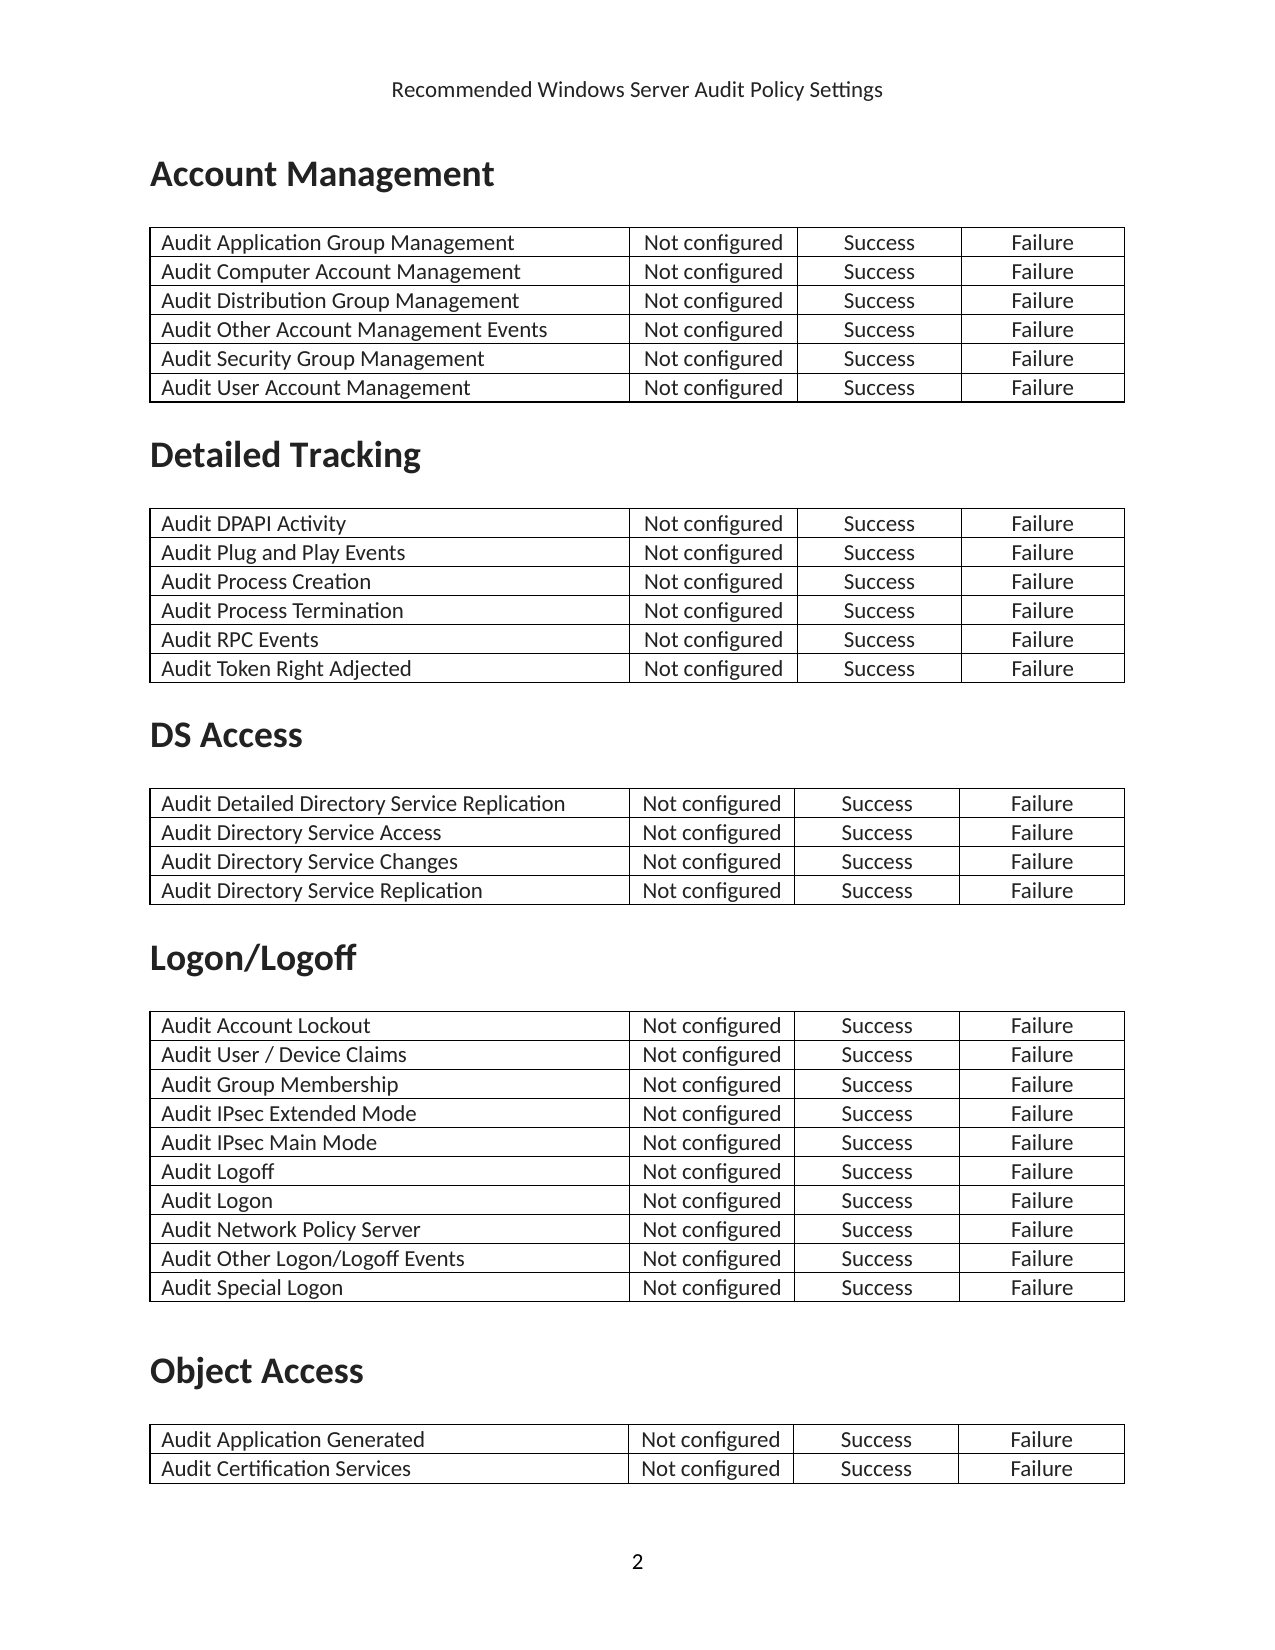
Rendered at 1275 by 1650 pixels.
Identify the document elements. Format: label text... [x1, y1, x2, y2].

table_header Not configured [630, 228, 797, 256]
table_cell Failure [962, 654, 1124, 682]
table_header Audit DPAPI Activity [151, 509, 629, 537]
table_cell Audit User / Device Claims [151, 1041, 629, 1069]
table_cell Failure [962, 344, 1124, 372]
table_header Not configured [630, 509, 797, 537]
table_cell Audit Logoff [151, 1157, 629, 1185]
table_header Audit Application Group Management [151, 228, 629, 256]
table_cell Not configured [630, 654, 797, 682]
table_cell Audit User Account Management [151, 374, 629, 401]
table_cell Not configured [630, 257, 797, 285]
table_cell Failure [960, 876, 1124, 904]
table_cell Audit Directory Service Access [151, 818, 629, 846]
table_cell Failure [960, 1244, 1124, 1272]
table_cell Not configured [630, 1215, 794, 1243]
table_cell Audit Token Right Adjected [151, 654, 629, 682]
table_cell Failure [960, 1157, 1124, 1185]
table_cell Failure [960, 818, 1124, 846]
table_cell Not configured [630, 625, 797, 653]
table_cell Audit Group Membership [151, 1070, 629, 1098]
table_cell Success [795, 1157, 959, 1185]
table_cell Failure [962, 257, 1124, 285]
table_cell Not configured [629, 1454, 793, 1482]
table_cell Failure [962, 567, 1124, 595]
table_cell Failure [962, 374, 1124, 401]
table_cell Failure [960, 1186, 1124, 1214]
table_cell Success [795, 1186, 959, 1214]
table_cell Success [798, 344, 961, 372]
table_cell Not configured [630, 876, 794, 904]
table_cell Not configured [630, 374, 797, 401]
table_header Success [795, 1012, 959, 1039]
table_cell Success [795, 1244, 959, 1272]
table_cell Not configured [630, 1244, 794, 1272]
table_header Not configured [630, 789, 794, 817]
table_cell Success [798, 374, 961, 401]
table_cell Audit IPsec Main Mode [151, 1128, 629, 1156]
table_cell Success [795, 1041, 959, 1069]
table_cell Failure [962, 538, 1124, 566]
table_cell Success [795, 1070, 959, 1098]
table_cell Failure [960, 1215, 1124, 1243]
subtitle DS Access [150, 711, 1125, 757]
table_cell Failure [960, 1273, 1124, 1301]
table_header Failure [959, 1425, 1124, 1453]
table_header Audit Detailed Directory Service Replication [151, 789, 629, 817]
table_header Failure [962, 509, 1124, 537]
table_cell Not configured [630, 1099, 794, 1127]
table_cell Audit Distribution Group Management [151, 286, 629, 314]
table_header Success [798, 228, 961, 256]
table_cell Audit Plug and Play Events [151, 538, 629, 566]
table_cell Audit Network Policy Server [151, 1215, 629, 1243]
subtitle Account Management [150, 150, 1125, 196]
table_cell Success [798, 257, 961, 285]
table_cell Audit Process Creation [151, 567, 629, 595]
table_cell Audit Certification Services [151, 1454, 628, 1482]
table_header Failure [962, 228, 1124, 256]
table_cell Failure [960, 1128, 1124, 1156]
table_cell Not configured [630, 567, 797, 595]
table_cell Failure [962, 315, 1124, 343]
table_cell Not configured [630, 847, 794, 875]
table_cell Success [795, 1215, 959, 1243]
table_cell Failure [962, 596, 1124, 624]
table_cell Success [795, 1099, 959, 1127]
table_cell Audit Security Group Management [151, 344, 629, 372]
table_header Failure [960, 1012, 1124, 1039]
table_cell Audit Other Account Management Events [151, 315, 629, 343]
table_cell Not configured [630, 344, 797, 372]
table_cell Audit Other Logon/Logoff Events [151, 1244, 629, 1272]
table_header Failure [960, 789, 1124, 817]
table_cell Success [798, 625, 961, 653]
subtitle Object Access [150, 1347, 1125, 1393]
table_cell Failure [962, 625, 1124, 653]
table_cell Not configured [630, 1041, 794, 1069]
table_cell Not configured [630, 1070, 794, 1098]
table_cell Not configured [630, 286, 797, 314]
table_cell Failure [960, 1070, 1124, 1098]
subtitle Logon/Logoff [150, 933, 1125, 979]
table_cell Not configured [630, 596, 797, 624]
table_cell Audit IPsec Extended Mode [151, 1099, 629, 1127]
table_header Audit Account Lockout [151, 1012, 629, 1039]
table_header Audit Application Generated [151, 1425, 628, 1453]
table_cell Audit Special Logon [151, 1273, 629, 1301]
subtitle Detailed Tracking [150, 431, 1125, 476]
table_header Not configured [629, 1425, 793, 1453]
table_cell Success [794, 1454, 958, 1482]
table_cell Not configured [630, 1157, 794, 1185]
table_cell Failure [960, 1099, 1124, 1127]
table_cell Success [798, 286, 961, 314]
table_cell Failure [962, 286, 1124, 314]
table_cell Success [798, 654, 961, 682]
table_cell Audit Directory Service Changes [151, 847, 629, 875]
table_cell Failure [960, 847, 1124, 875]
table_header Success [798, 509, 961, 537]
table_cell Success [795, 847, 959, 875]
table_cell Success [798, 596, 961, 624]
table_cell Success [798, 538, 961, 566]
table_cell Not configured [630, 818, 794, 846]
table_cell Success [795, 1273, 959, 1301]
table_cell Failure [960, 1041, 1124, 1069]
table_cell Audit Logon [151, 1186, 629, 1214]
table_cell Not configured [630, 315, 797, 343]
table_cell Success [798, 315, 961, 343]
table_cell Success [795, 876, 959, 904]
table_cell Not configured [630, 1186, 794, 1214]
table_cell Success [798, 567, 961, 595]
table_header Not configured [630, 1012, 794, 1039]
table_cell Audit Computer Account Management [151, 257, 629, 285]
table_cell Audit Process Termination [151, 596, 629, 624]
table_header Success [795, 789, 959, 817]
table_cell Failure [959, 1454, 1124, 1482]
table_header Success [794, 1425, 958, 1453]
table_cell Success [795, 1128, 959, 1156]
table_cell Success [795, 818, 959, 846]
table_cell Audit RPC Events [151, 625, 629, 653]
table_cell Audit Directory Service Replication [151, 876, 629, 904]
table_cell Not configured [630, 1273, 794, 1301]
table_cell Not configured [630, 1128, 794, 1156]
table_cell Not configured [630, 538, 797, 566]
